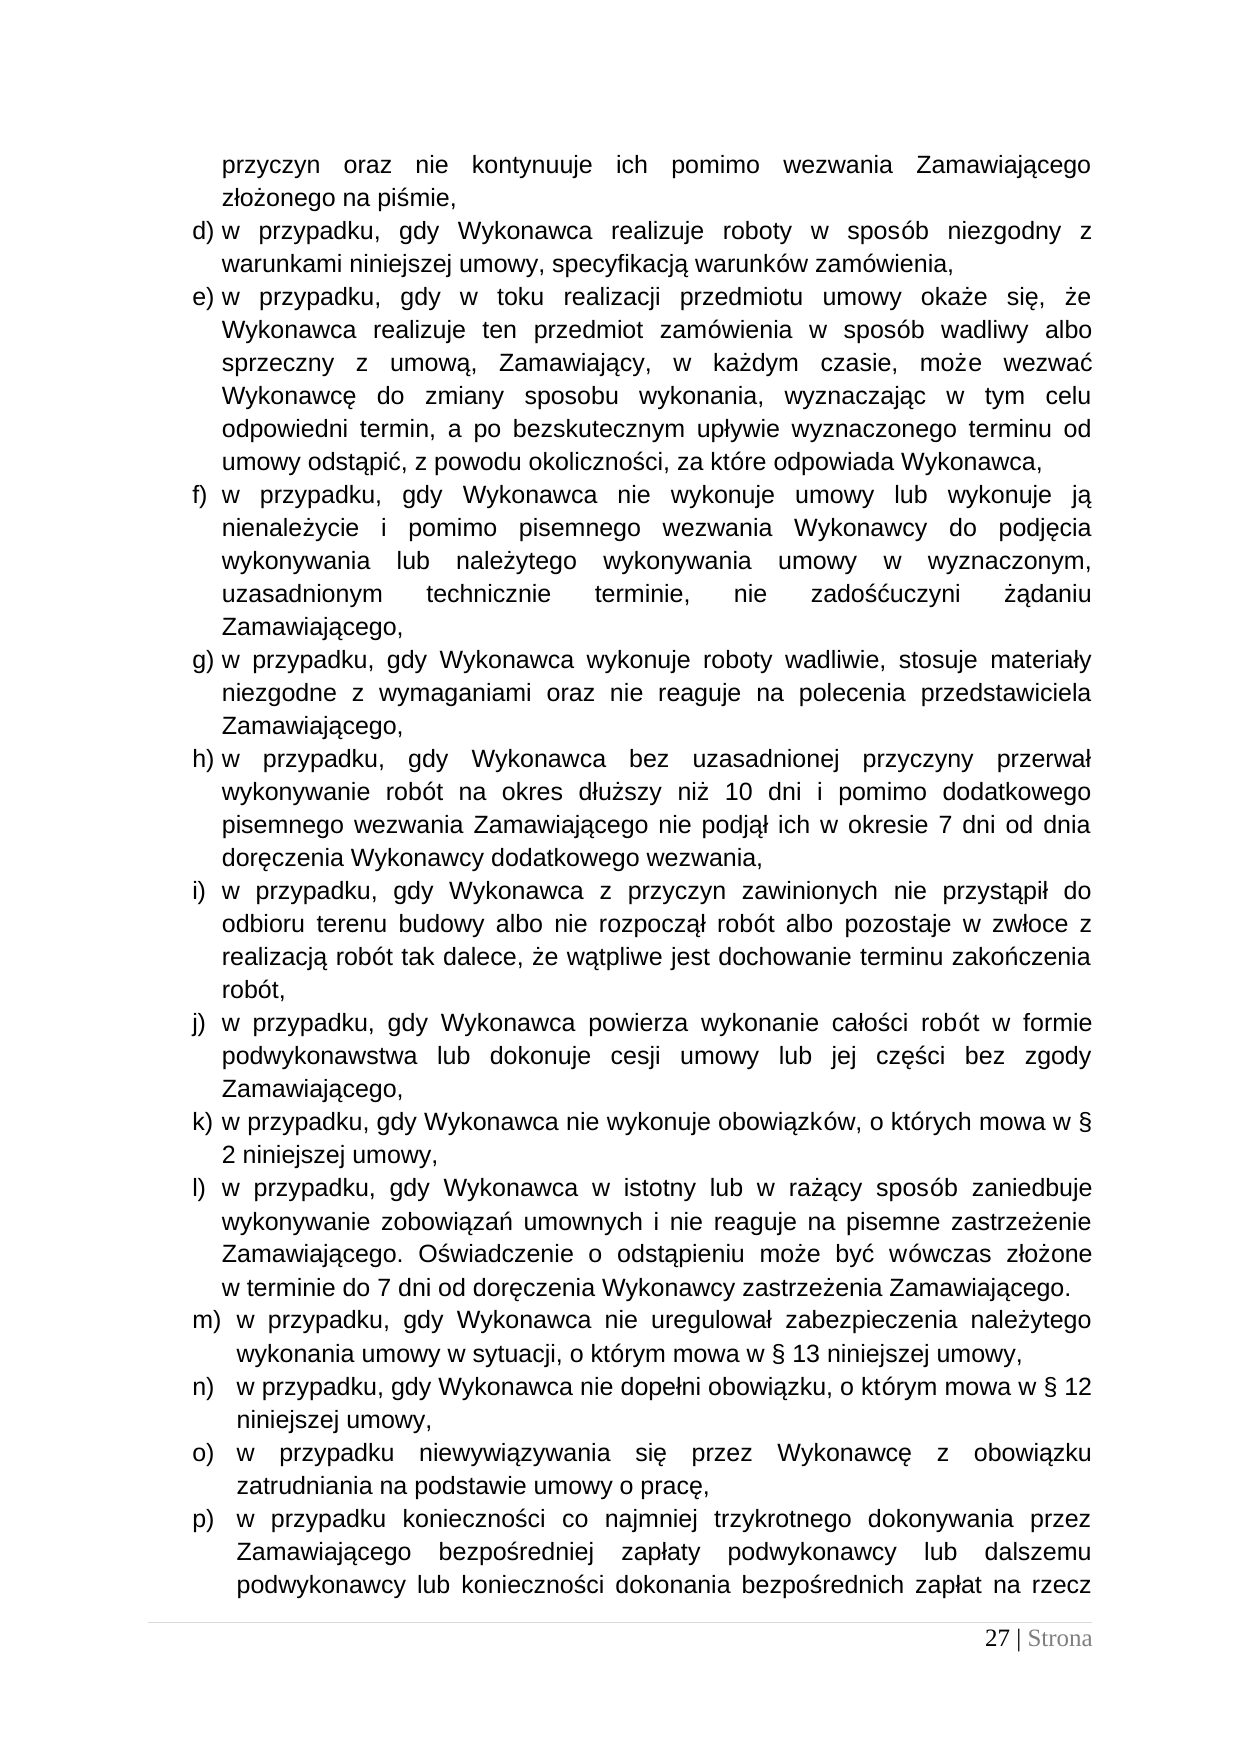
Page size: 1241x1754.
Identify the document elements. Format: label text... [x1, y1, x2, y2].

list w przypadku, gdy Wykonawca nie wykonuje umowy lub wykonuje ją nienależycie i pomimo pisemnego wezwania Wykonawcy do podjęcia wykonywania lub należytego wykonywania umowy w wyznaczonym, uzasadnionym technicznie terminie, nie zadośćuczyni żądaniu Zamawiającego, [192, 480, 1092, 641]
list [192, 1504, 1092, 1598]
list w przypadku, gdy Wykonawca z przyczyn zawinionych nie przystąpił do odbioru terenu budowy albo nie rozpoczął robót albo pozostaje w zwłoce z realizacją robót tak dalece, że wątpliwe jest dochowanie terminu zakończenia robót, [192, 876, 1092, 1004]
list w przypadku, gdy Wykonawca bez uzasadnionej przyczyny przerwał wykonywanie robót na okres dłuższy niż 10 dni i pomimo dodatkowego pisemnego wezwania Zamawiającego nie podjął ich w okresie 7 dni od dnia doręczenia Wykonawcy dodatkowego wezwania, [192, 744, 1092, 872]
list w przypadku, gdy Wykonawca w istotny lub w rażący sposób zaniedbuje wykonywanie zobowiązań umownych i nie reaguje na pisemne zastrzeżenie Zamawiającego. Oświadczenie o odstąpieniu może być wówczas złożone w terminie do 7 dni od doręczenia Wykonawcy zastrzeżenia Zamawiającego. [192, 1173, 1092, 1301]
list w przypadku niewywiązywania się przez Wykonawcę z obowiązku zatrudniania na podstawie umowy o pracę, [192, 1438, 1092, 1499]
list w przypadku, gdy Wykonawca powierza wykonanie całości robót w formie podwykonawstwa lub dokonuje cesji umowy lub jej części bez zgody Zamawiającego, [192, 1008, 1092, 1103]
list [192, 150, 1092, 212]
list w przypadku, gdy Wykonawca nie wykonuje obowiązków, o których mowa w § 2 niniejszej umowy, [192, 1107, 1092, 1169]
list w przypadku, gdy Wykonawca nie uregulował zabezpieczenia należytego wykonania umowy w sytuacji, o którym mowa w § 13 niniejszej umowy, [192, 1306, 1092, 1367]
list w przypadku, gdy Wykonawca wykonuje roboty wadliwie, stosuje materiały niezgodne z wymaganiami oraz nie reaguje na polecenia przedstawiciela Zamawiającego, [192, 645, 1092, 740]
list w przypadku, gdy Wykonawca nie dopełni obowiązku, o którym mowa w § 12 niniejszej umowy, [192, 1372, 1092, 1433]
list w przypadku, gdy Wykonawca realizuje roboty w sposób niezgodny z warunkami niniejszej umowy, specyfikacją warunków zamówienia, [192, 216, 1092, 278]
list w przypadku, gdy w toku realizacji przedmiotu umowy okaże się, że Wykonawca realizuje ten przedmiot zamówienia w sposób wadliwy albo sprzeczny z umową, Zamawiający, w każdym czasie, może wezwać Wykonawcę do zmiany sposobu wykonania, wyznaczając w tym celu odpowiedni termin, a po bezskutecznym upływie wyznaczonego terminu od umowy odstąpić, z powodu okoliczności, za które odpowiada Wykonawca, [192, 282, 1092, 476]
